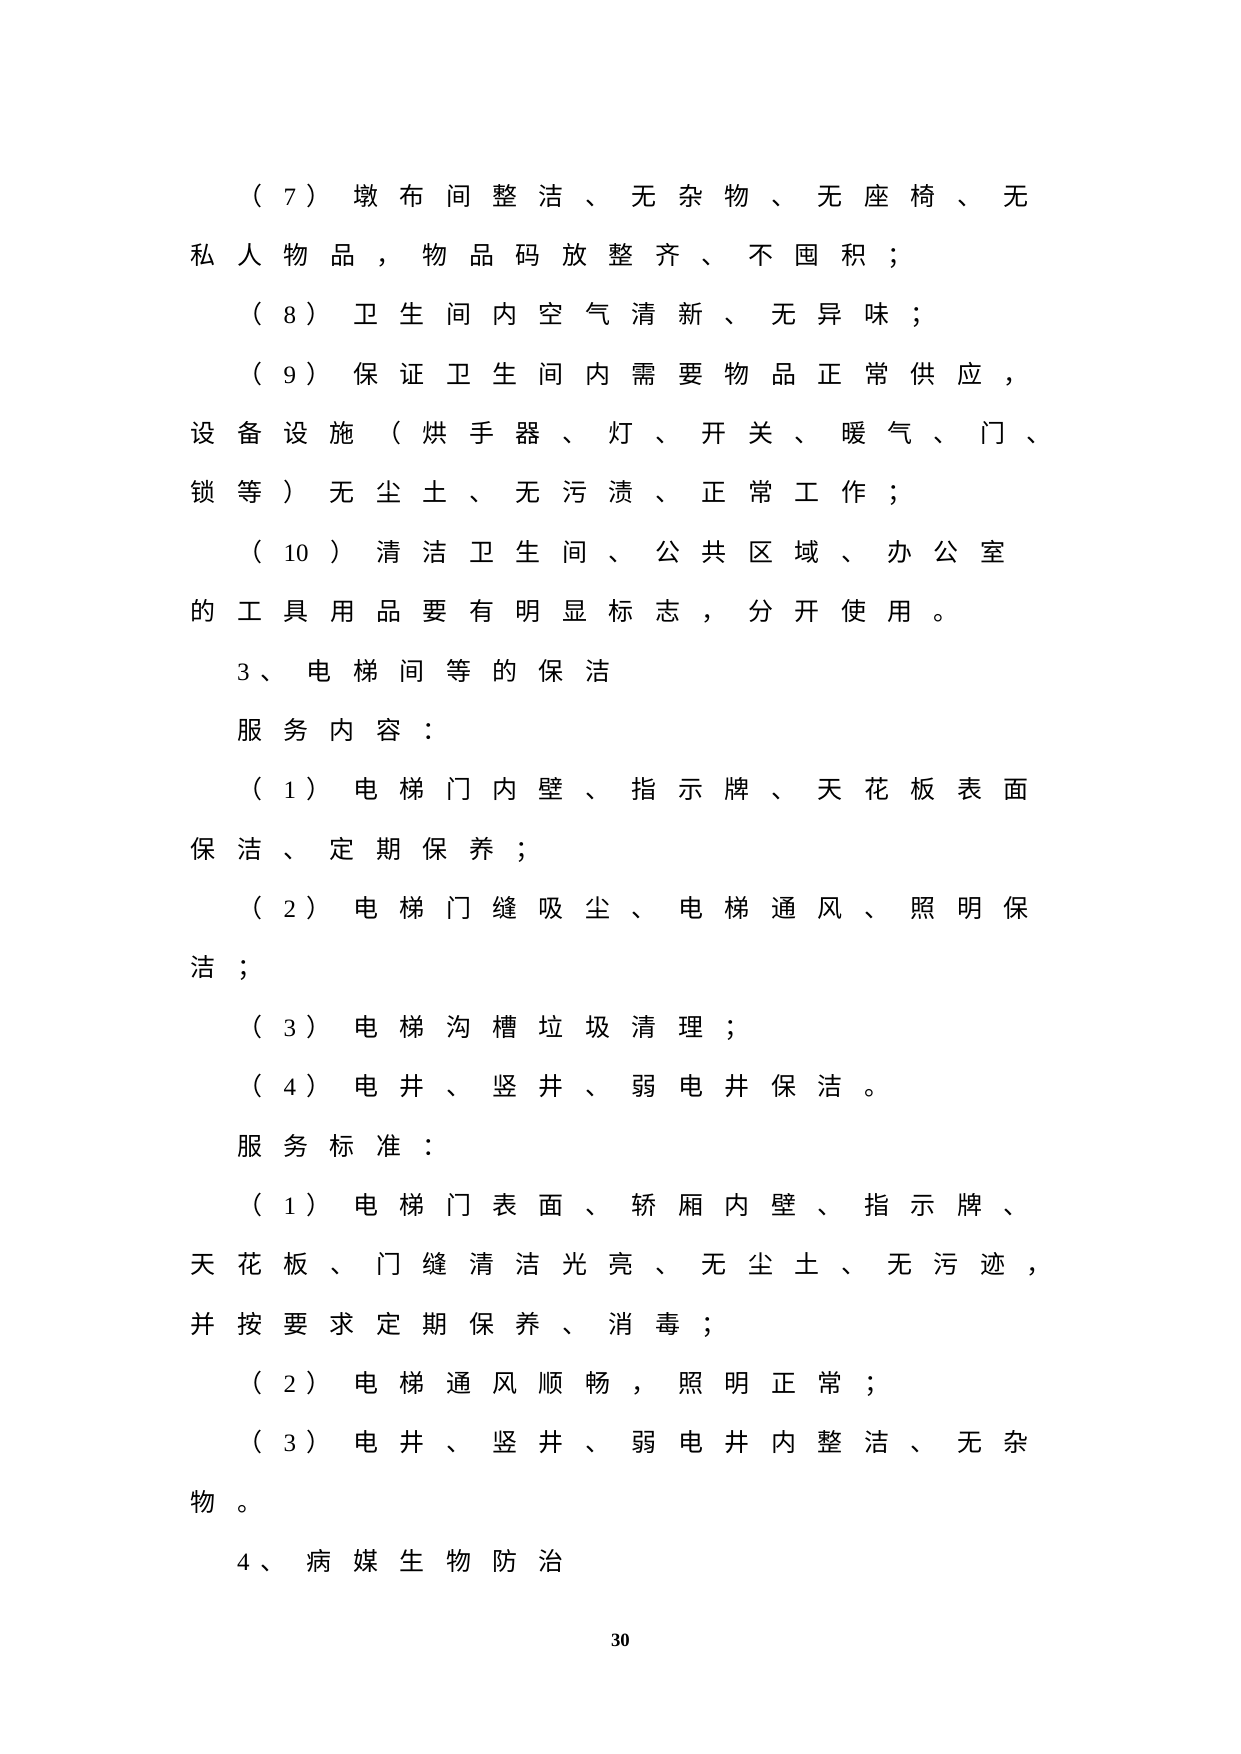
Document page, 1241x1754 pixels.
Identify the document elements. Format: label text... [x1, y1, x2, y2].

text （1）电梯门内壁、指示牌、天花板表面保洁、定期保养； [190, 758, 1050, 877]
text （8）卫生间内空气清新、无异味； [190, 283, 1050, 343]
text （9）保证卫生间内需要物品正常供应，设备设施（烘手器、灯、开关、暖气、门、锁等）无尘土、无污渍、正常工作； [190, 343, 1050, 521]
text （2）电梯通风顺畅，照明正常； [190, 1352, 1050, 1411]
text 服务标准： [190, 1114, 1050, 1174]
text （2）电梯门缝吸尘、电梯通风、照明保洁； [190, 877, 1050, 996]
text 4、病媒生物防治 [190, 1530, 1050, 1589]
text 服务内容： [190, 699, 1050, 758]
text （1）电梯门表面、轿厢内壁、指示牌、天花板、门缝清洁光亮、无尘土、无污迹，并按要求定期保养、消毒； [190, 1174, 1050, 1352]
text （7）墩布间整洁、无杂物、无座椅、无私人物品，物品码放整齐、不囤积； [190, 164, 1050, 283]
text （3）电梯沟槽垃圾清理； [190, 996, 1050, 1055]
text （4）电井、竖井、弱电井保洁。 [190, 1055, 1050, 1114]
text （3）电井、竖井、弱电井内整洁、无杂物。 [190, 1411, 1050, 1530]
text （10）清洁卫生间、公共区域、办公室的工具用品要有明显标志，分开使用。 [190, 521, 1050, 639]
text 3、电梯间等的保洁 [190, 639, 1050, 699]
